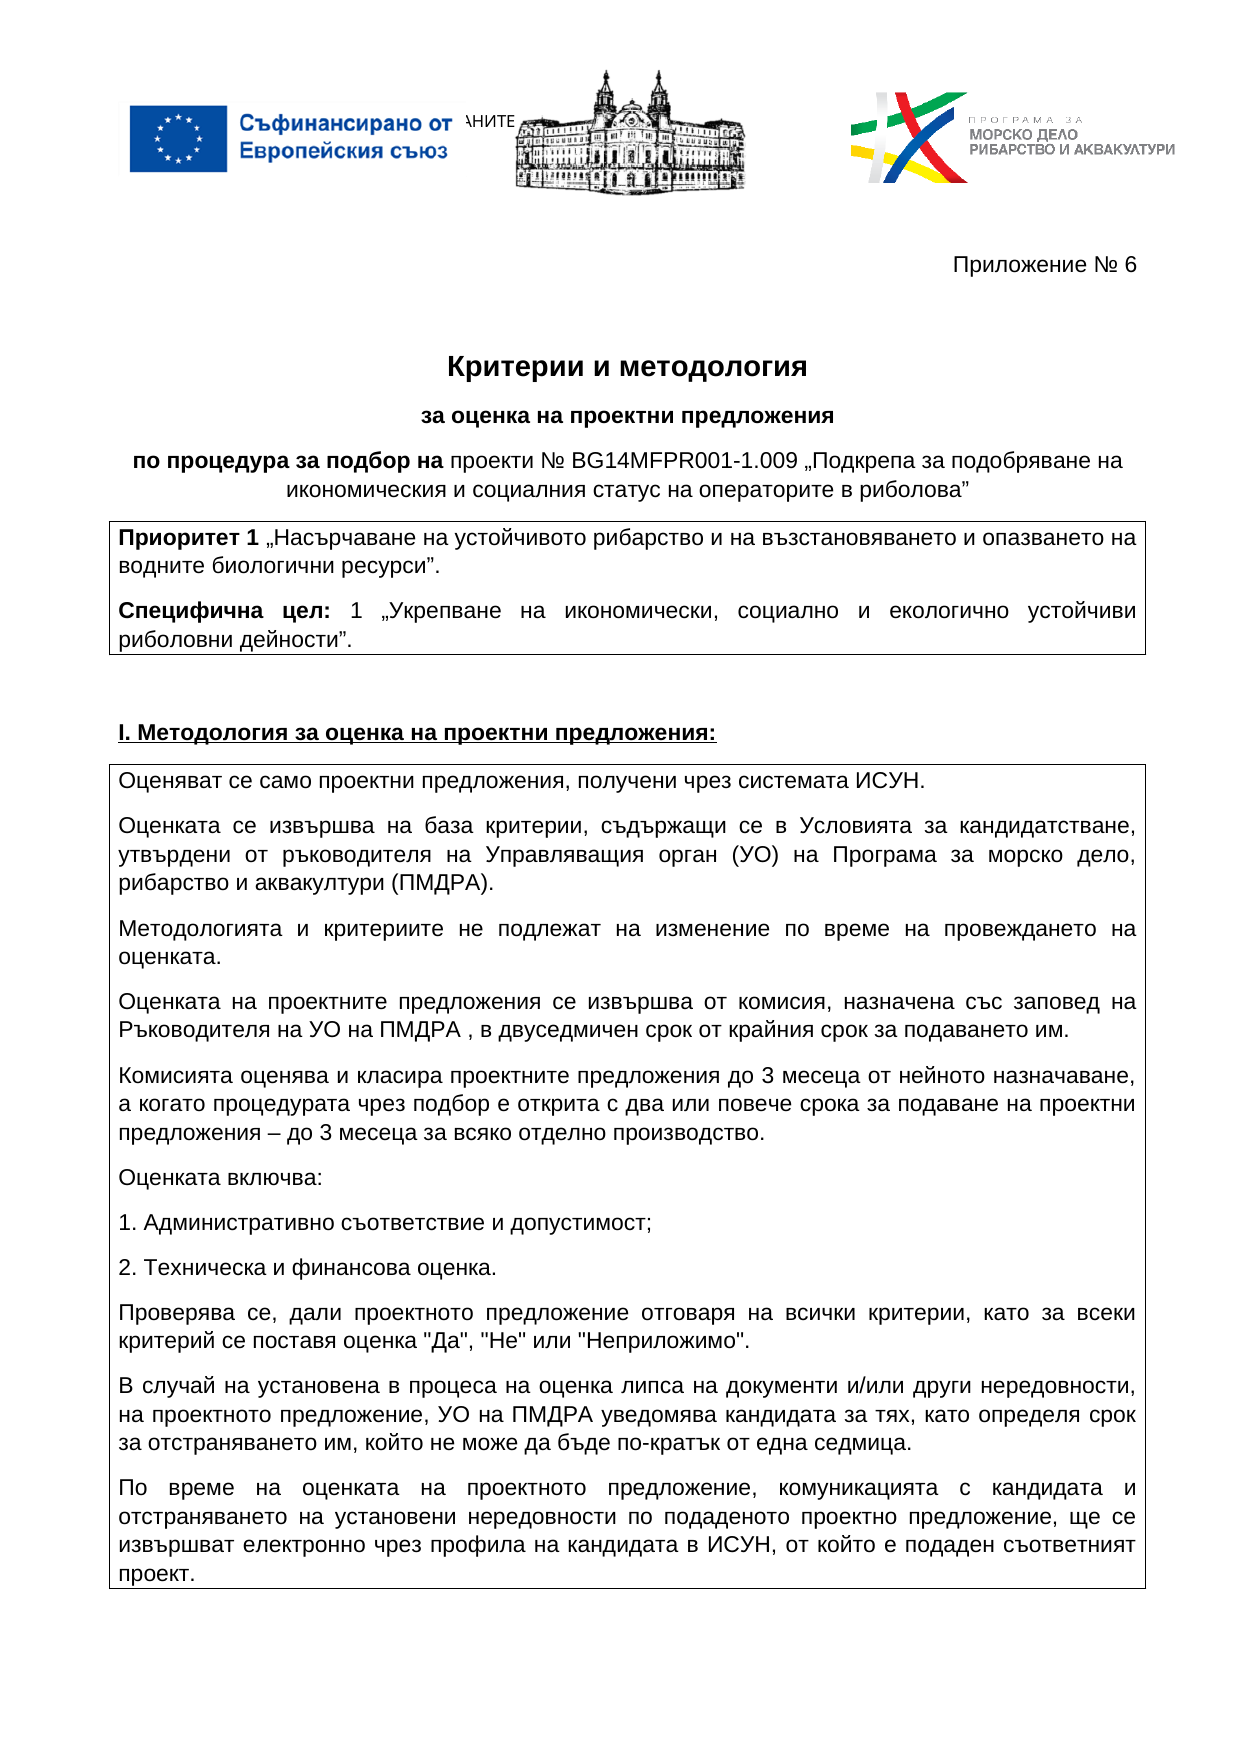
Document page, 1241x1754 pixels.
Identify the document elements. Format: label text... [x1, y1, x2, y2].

text Оценката се извършва на база критерии, съдържащи се в Условията за кандидатстване, утвърдени от ръководителя на Управляващия орган (УО) на Програма за морско дело, рибарство и аквакултури (ПМДРА). [110, 809, 1145, 896]
text 2. Техническа и финансова оценка. [110, 1251, 1145, 1280]
text Оценката на проектните предложения се извършва от комисия, назначена със заповед на Ръководителя на УО на ПМДРА , в двуседмичен срок от крайния срок за подаването им. [110, 985, 1145, 1043]
text Оценяват се само проектни предложения, получени чрез системата ИСУН. [110, 765, 1145, 794]
text Комисията оценява и класира проектните предложения до 3 месеца от нейното назначаване, а когато процедурата чрез подбор е открита с два или повече срока за подаване на проектни предложения – до 3 месеца за всяко отделно производство. [110, 1058, 1145, 1145]
text Оценката включва: [110, 1160, 1145, 1190]
text По време на оценката на проектното предложение, комуникацията с кандидата и отстраняването на установени нередовности по подаденото проектно предложение, ще се извършват електронно чрез профила на кандидата в ИСУН, от който е подаден съответният проект. [110, 1471, 1145, 1588]
text I. Методология за оценка на проектни предложения: [118, 719, 1137, 746]
text за оценка на проектни предложения [118, 402, 1137, 428]
text Приоритет 1 „Насърчаване на устойчивото рибарство и на възстановяването и опазването на водните биологични ресурси”. [110, 522, 1145, 579]
picture [509, 66, 753, 198]
text Критерии и методология [118, 349, 1137, 383]
text Методологията и критериите не подлежат на изменение по време на провеждането на оценката. [110, 911, 1145, 969]
text Специфична цел: 1 „Укрепване на икономически, социално и екологично устойчиви риболовни дейности”. [110, 594, 1145, 654]
picture [838, 75, 1188, 206]
text Приложение № 6 [118, 251, 1137, 278]
text Проверява се, дали проектното предложение отговаря на всички критерии, като за всеки критерий се поставя оценка "Да", "Не" или "Неприложимо". [110, 1296, 1145, 1354]
picture [118, 101, 467, 177]
text 1. Административно съответствие и допустимост; [110, 1206, 1145, 1235]
text В случай на установена в процеса на оценка липса на документи и/или други нередовности, на проектното предложение, УО на ПМДРА уведомява кандидата за тях, като определя срок за отстраняването им, който не може да бъде по-кратък от една седмица. [110, 1369, 1145, 1456]
text по процедура за подбор на проекти № BG14MFPR001-1.009 „Подкрепа за подобряване на икономическия и социалния статус на операторите в риболова” [118, 447, 1137, 502]
